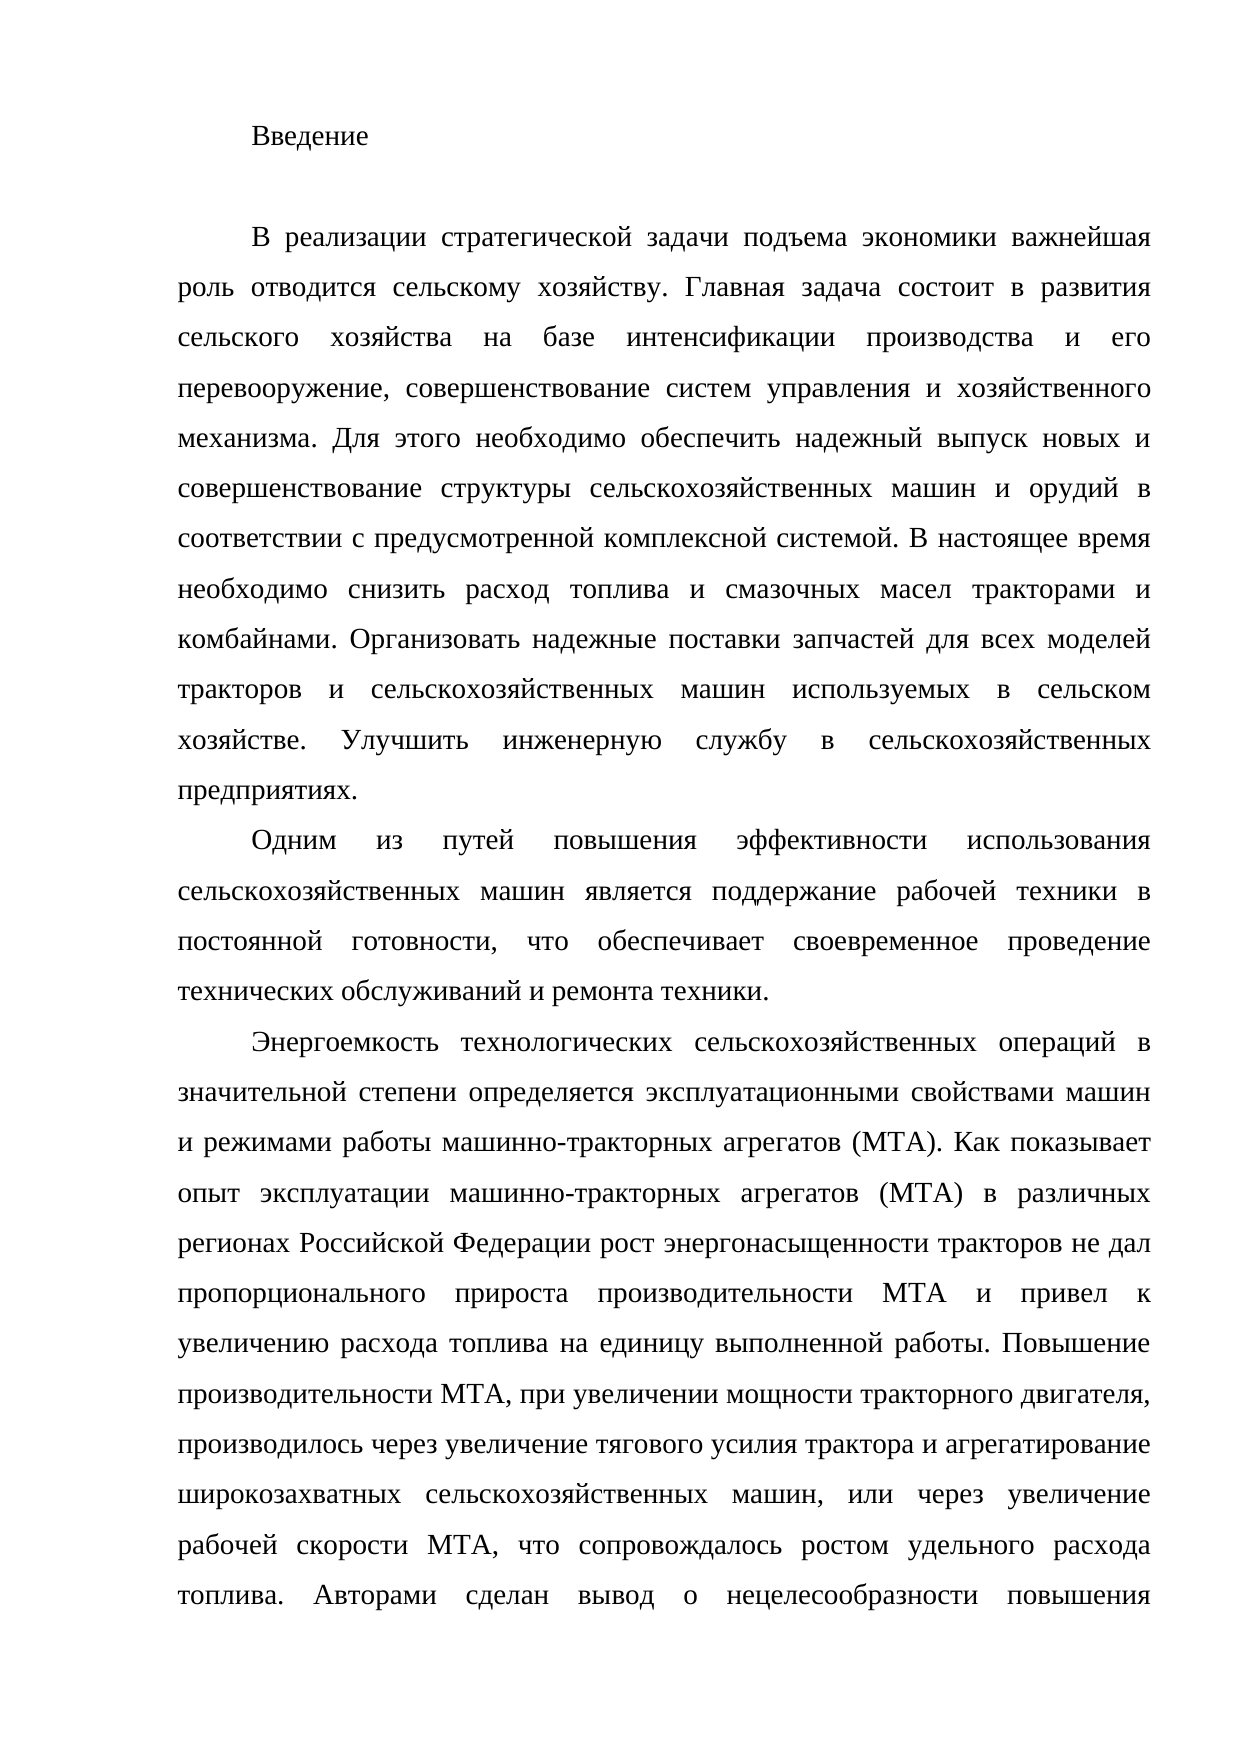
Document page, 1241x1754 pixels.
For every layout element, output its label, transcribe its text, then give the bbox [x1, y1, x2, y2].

text Одним из путей повышения эффективности использования сельскохозяйственных машин является поддержание рабочей техники в постоянной готовности, что обеспечивает своевременное проведение технических обслуживаний и ремонта техники. [177, 822, 1152, 1007]
text Введение [177, 118, 1152, 152]
text В реализации стратегической задачи подъема экономики важнейшая роль отводится сельскому хозяйству. Главная задача состоит в развития сельского хозяйства на базе интенсификации производства и его перевооружение, совершенствование систем управления и хозяйственного механизма. Для этого необходимо обеспечить надежный выпуск новых и совершенствование структуры сельскохозяйственных машин и орудий в соответствии с предусмотренной комплексной системой. В настоящее время необходимо снизить расход топлива и смазочных масел тракторами и комбайнами. Организовать надежные поставки запчастей для всех моделей тракторов и сельскохозяйственных машин используемых в сельском хозяйстве. Улучшить инженерную службу в сельскохозяйственных предприятиях. [177, 219, 1152, 806]
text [177, 1024, 1152, 1611]
